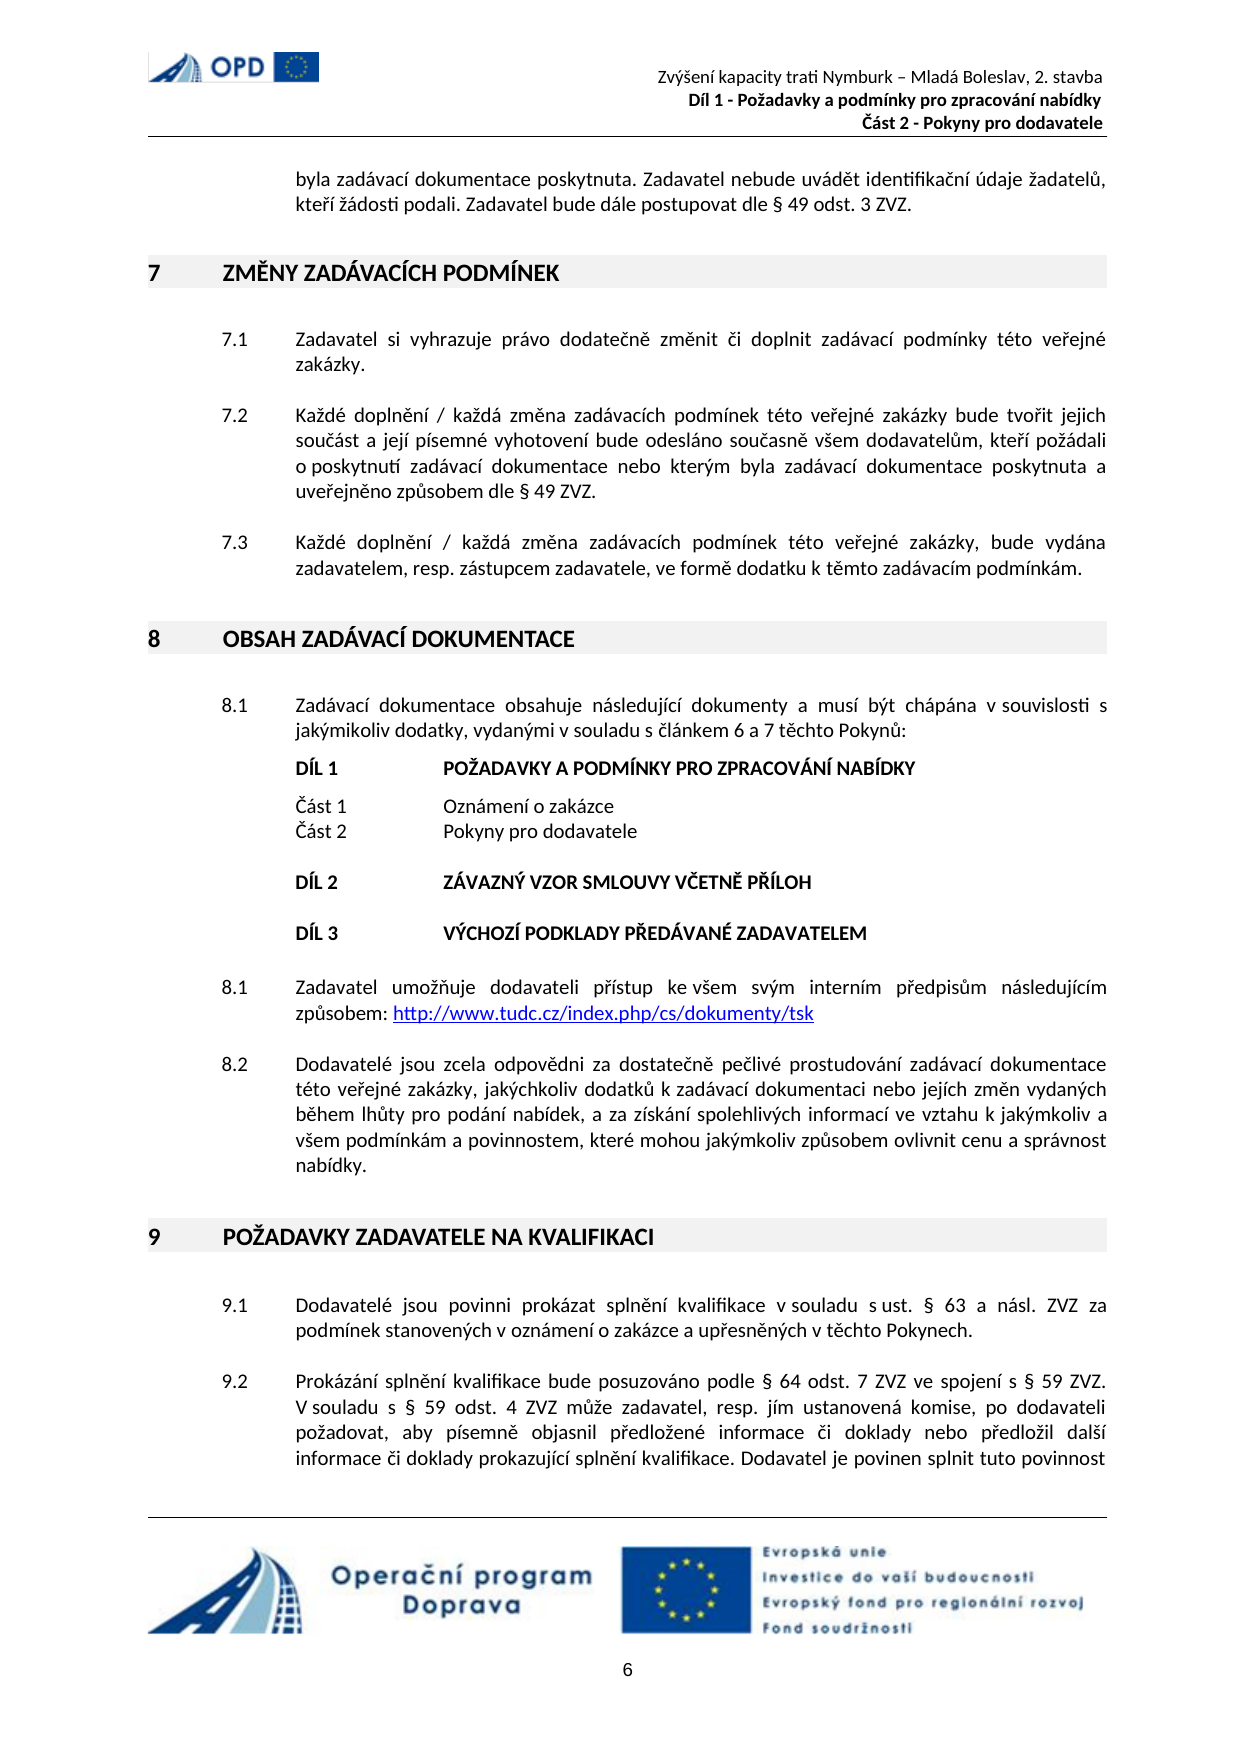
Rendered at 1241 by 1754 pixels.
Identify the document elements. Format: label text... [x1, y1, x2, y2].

list Zadávací dokumentace obsahuje následující dokumenty a musí být chápána v souvislosti s jakýmikoliv dodatky, vydanými v souladu s článkem 6 a 7 těchto Pokynů: [221, 692, 1107, 743]
picture [147, 1546, 1085, 1637]
list Dodavatelé jsou povinni prokázat splnění kvalifikace v souladu s ust. § 63 a násl. ZVZ za podmínek stanovených v oznámení o zakázce a upřesněných v těchto Pokynech. [221, 1292, 1107, 1343]
list Zadavatel umožňuje dodavateli přístup ke všem svým interním předpisům následujícím způsobem: http://www.tudc.cz/index.php/cs/dokumenty/tsk [221, 974, 1107, 1025]
subtitle ZMĚNY ZADÁVACÍCH PODMÍNEK [148, 255, 1107, 288]
list Zadavatel si vyhrazuje právo dodatečně změnit či doplnit zadávací podmínky této veřejné zakázky. [221, 326, 1107, 377]
text DÍL 1 POŽADAVKY A PODMÍNKY PRO ZPRACOVÁNÍ NABÍDKY [295, 755, 1107, 781]
list Dodavatelé jsou zcela odpovědni za dostatečně pečlivé prostudování zadávací dokumentace této veřejné zakázky, jakýchkoliv dodatků k zadávací dokumentaci nebo jejích změn vydaných během lhůty pro podání nabídek, a za získání spolehlivých informací ve vztahu k jakýmkoliv a všem podmínkám a povinnostem, které mohou jakýmkoliv způsobem ovlivnit cenu a správnost nabídky. [221, 1051, 1107, 1178]
text 7.2 Každé doplnění / každá změna zadávacích podmínek této veřejné zakázky bude tvořit jejich součást a její písemné vyhotovení bude odesláno současně všem dodavatelům, kteří požádali o poskytnutí zadávací dokumentace nebo kterým byla zadávací dokumentace poskytnuta a uveřejněno způsobem dle § 49 ZVZ. [221, 402, 1107, 504]
list Každé doplnění / každá změna zadávacích podmínek této veřejné zakázky, bude vydána zadavatelem, resp. zástupcem zadavatele, ve formě dodatku k těmto zadávacím podmínkám. [221, 529, 1107, 580]
subtitle OBSAH ZADÁVACÍ DOKUMENTACE [148, 621, 1107, 654]
subtitle POŽADAVKY ZADAVATELE NA KVALIFIKACI [148, 1218, 1107, 1252]
text DÍL 3 VÝCHOZÍ PODKLADY PŘEDÁVANÉ ZADAVATELEM [295, 920, 1107, 946]
subtitle DÍL 2 ZÁVAZNÝ VZOR SMLOUVY VČETNĚ PŘÍLOH [221, 869, 1107, 895]
text Část 1 Oznámení o zakázce [295, 793, 1107, 819]
text Část 2 Pokyny pro dodavatele [295, 819, 1107, 844]
picture [147, 52, 319, 84]
